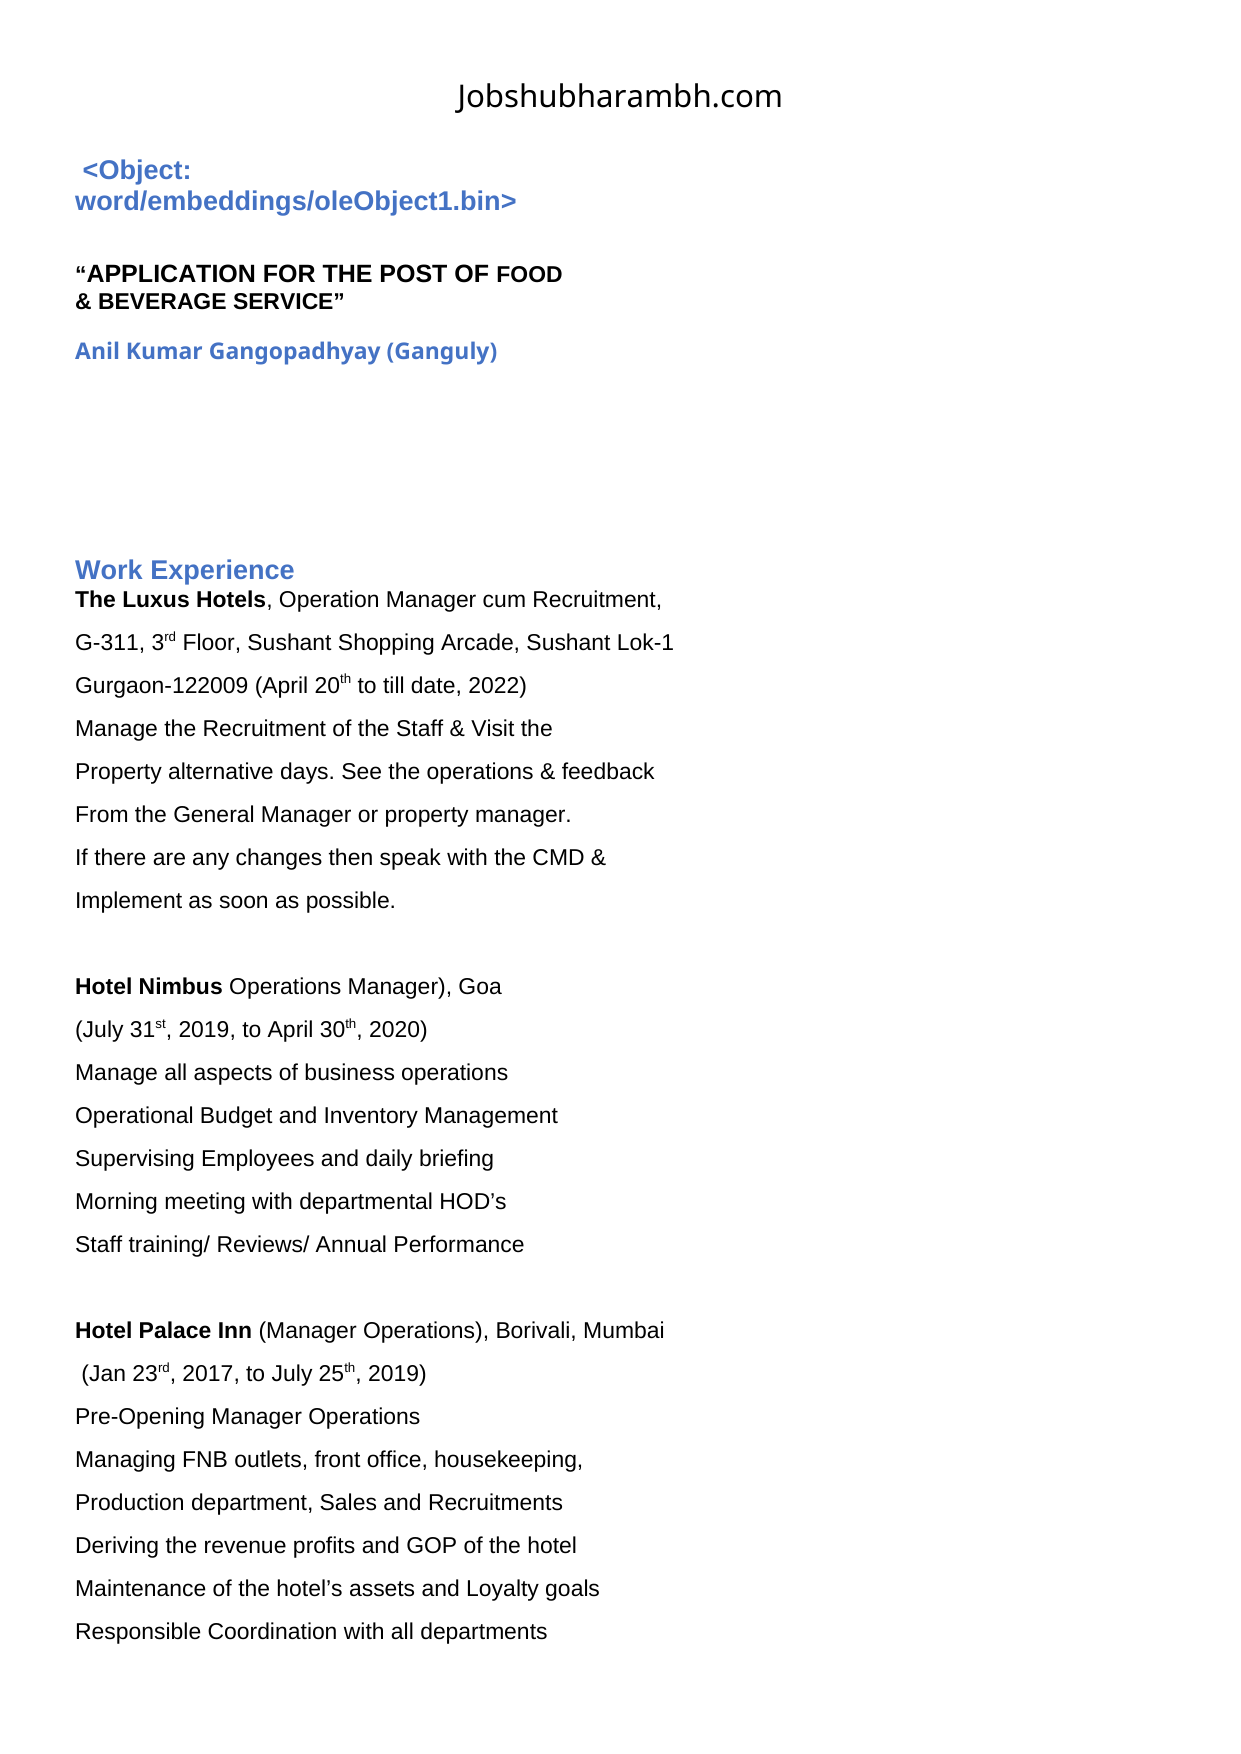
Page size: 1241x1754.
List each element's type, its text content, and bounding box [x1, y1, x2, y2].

subtitle <Object: word/embeddings/oleObject1.bin> [75, 154, 583, 216]
subtitle Anil Kumar Gangopadhyay (Ganguly) [75, 335, 583, 367]
subtitle Work Experience [75, 554, 1165, 586]
text “APPLICATION FOR THE POST OF FOOD & BEVERAGE SERVICE” [75, 259, 583, 314]
